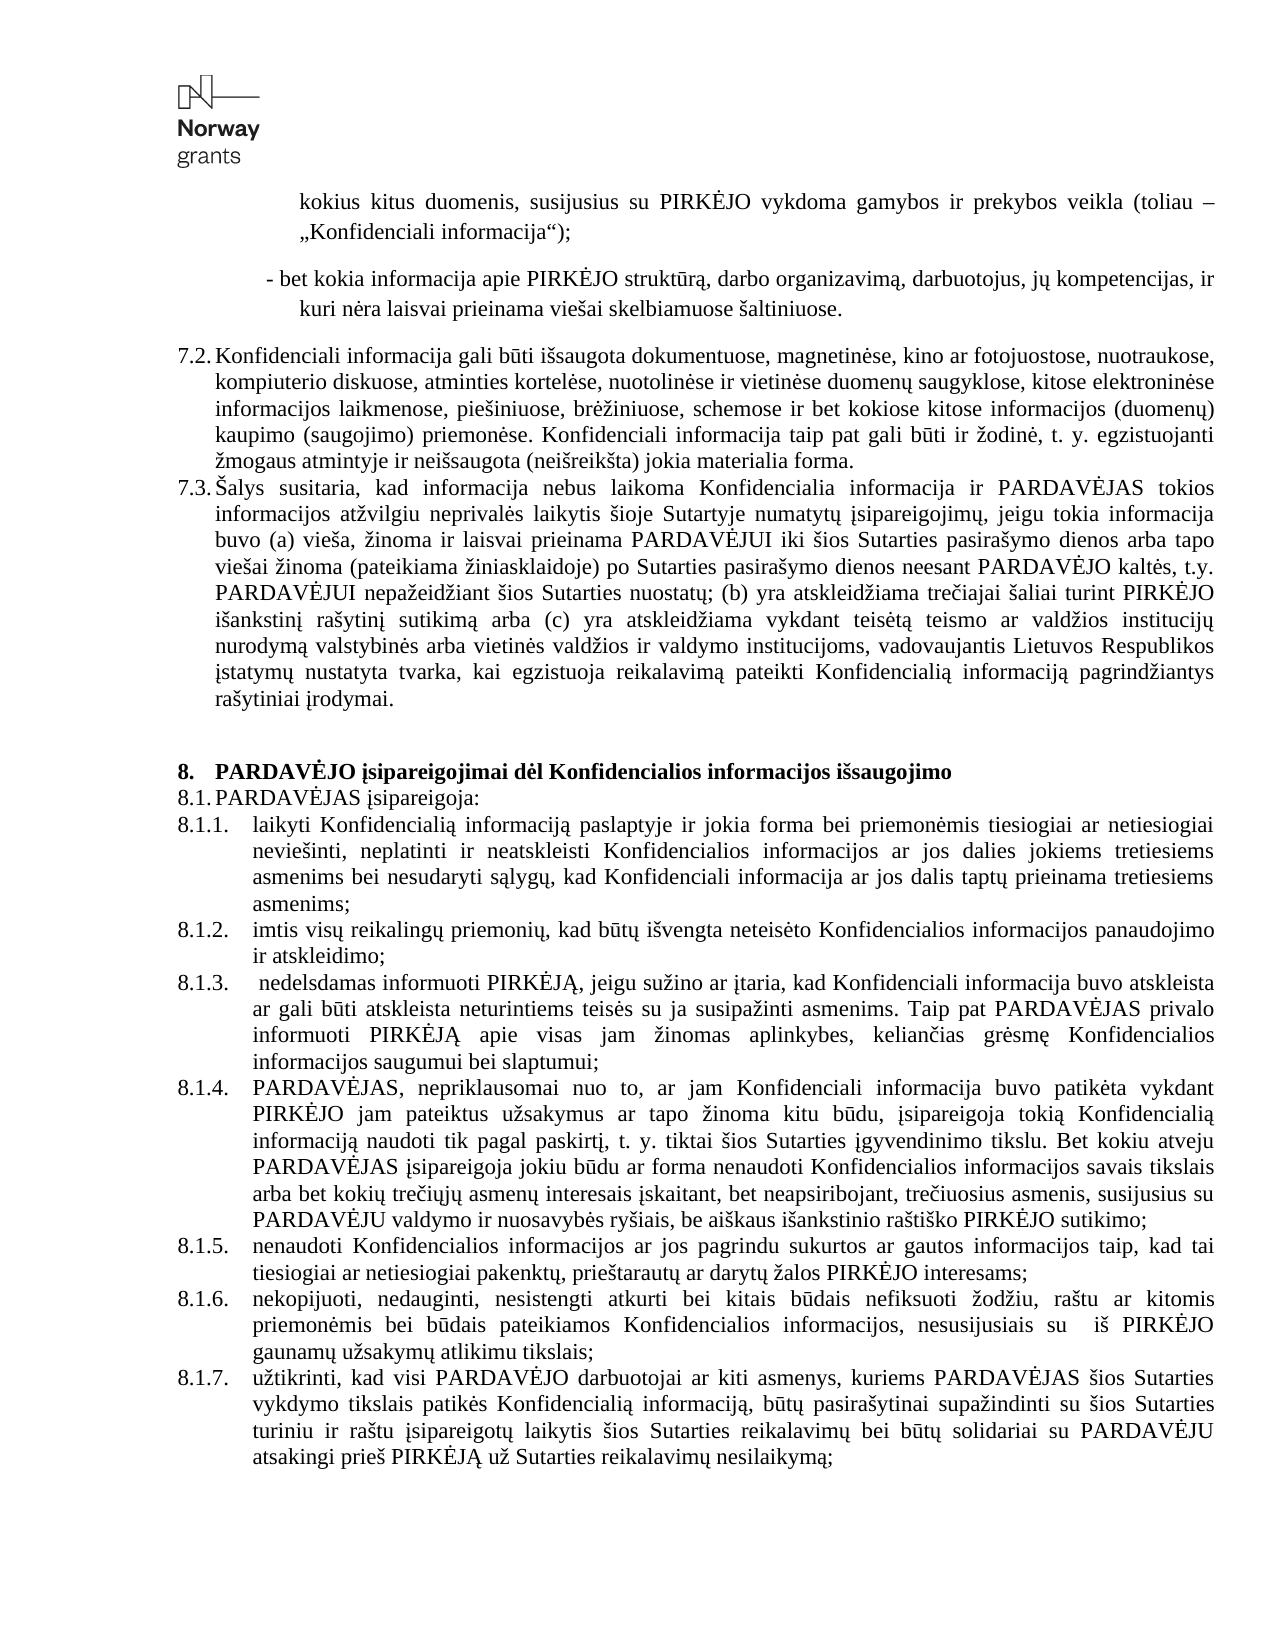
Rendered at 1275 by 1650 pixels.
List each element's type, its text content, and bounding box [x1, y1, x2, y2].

list imtis visų reikalingų priemonių, kad būtų išvengta neteisėto Konfidencialios informacijos panaudojimo ir atskleidimo; [177, 916, 1216, 969]
list PARDAVĖJO įsipareigojimai dėl Konfidencialios informacijos išsaugojimo [177, 758, 1216, 784]
list nedelsdamas informuoti PIRKĖJĄ, jeigu sužino ar įtaria, kad Konfidenciali informacija buvo atskleista ar gali būti atskleista neturintiems teisės su ja susipažinti asmenims. Taip pat PARDAVĖJAS privalo informuoti PIRKĖJĄ apie visas jam žinomas aplinkybes, keliančias grėsmę Konfidencialios informacijos saugumui bei slaptumui; [177, 969, 1216, 1074]
list PARDAVĖJAS įsipareigoja: [177, 784, 1216, 811]
list užtikrinti, kad visi PARDAVĖJO darbuotojai ar kiti asmenys, kuriems PARDAVĖJAS šios Sutarties vykdymo tikslais patikės Konfidencialią informaciją, būtų pasirašytinai supažindinti su šios Sutarties turiniu ir raštu įsipareigotų laikytis šios Sutarties reikalavimų bei būtų solidariai su PARDAVĖJU atsakingi prieš PIRKĖJĄ už Sutarties reikalavimų nesilaikymą; [177, 1364, 1216, 1469]
list nekopijuoti, nedauginti, nesistengti atkurti bei kitais būdais nefiksuoti žodžiu, raštu ar kitomis priemonėmis bei būdais pateikiamos Konfidencialios informacijos, nesusijusiais su iš PIRKĖJO gaunamų užsakymų atlikimu tikslais; [177, 1285, 1216, 1364]
picture [177, 75, 260, 168]
list laikyti Konfidencialią informaciją paslaptyje ir jokia forma bei priemonėmis tiesiogiai ar netiesiogiai neviešinti, neplatinti ir neatskleisti Konfidencialios informacijos ar jos dalies jokiems tretiesiems asmenims bei nesudaryti sąlygų, kad Konfidenciali informacija ar jos dalis taptų prieinama tretiesiems asmenims; [177, 811, 1216, 916]
list PARDAVĖJAS, nepriklausomai nuo to, ar jam Konfidenciali informacija buvo patikėta vykdant PIRKĖJO jam pateiktus užsakymus ar tapo žinoma kitu būdu, įsipareigoja tokią Konfidencialią informaciją naudoti tik pagal paskirtį, t. y. tiktai šios Sutarties įgyvendinimo tikslu. Bet kokiu atveju PARDAVĖJAS įsipareigoja jokiu būdu ar forma nenaudoti Konfidencialios informacijos savais tikslais arba bet kokių trečiųjų asmenų interesais įskaitant, bet neapsiribojant, trečiuosius asmenis, susijusius su PARDAVĖJU valdymo ir nuosavybės ryšiais, be aiškaus išankstinio raštiško PIRKĖJO sutikimo; [177, 1074, 1216, 1232]
text - bet kokia informacija apie PIRKĖJO struktūrą, darbo organizavimą, darbuotojus, jų kompetencijas, ir kuri nėra laisvai prieinama viešai skelbiamuose šaltiniuose. [266, 265, 1216, 322]
list Šalys susitaria, kad informacija nebus laikoma Konfidencialia informacija ir PARDAVĖJAS tokios informacijos atžvilgiu neprivalės laikytis šioje Sutartyje numatytų įsipareigojimų, jeigu tokia informacija buvo (a) vieša, žinoma ir laisvai prieinama PARDAVĖJUI iki šios Sutarties pasirašymo dienos arba tapo viešai žinoma (pateikiama žiniasklaidoje) po Sutarties pasirašymo dienos neesant PARDAVĖJO kaltės, t.y. PARDAVĖJUI nepažeidžiant šios Sutarties nuostatų; (b) yra atskleidžiama trečiajai šaliai turint PIRKĖJO išankstinį rašytinį sutikimą arba (c) yra atskleidžiama vykdant teisėtą teismo ar valdžios institucijų nurodymą valstybinės arba vietinės valdžios ir valdymo institucijoms, vadovaujantis Lietuvos Respublikos įstatymų nustatyta tvarka, kai egzistuoja reikalavimą pateikti Konfidencialią informaciją pagrindžiantys rašytiniai įrodymai. [177, 474, 1216, 711]
list nenaudoti Konfidencialios informacijos ar jos pagrindu sukurtos ar gautos informacijos taip, kad tai tiesiogiai ar netiesiogiai pakenktų, prieštarautų ar darytų žalos PIRKĖJO interesams; [177, 1232, 1216, 1285]
list Konfidenciali informacija gali būti išsaugota dokumentuose, magnetinėse, kino ar fotojuostose, nuotraukose, kompiuterio diskuose, atminties kortelėse, nuotolinėse ir vietinėse duomenų saugyklose, kitose elektroninėse informacijos laikmenose, piešiniuose, brėžiniuose, schemose ir bet kokiose kitose informacijos (duomenų) kaupimo (saugojimo) priemonėse. Konfidenciali informacija taip pat gali būti ir žodinė, t. y. egzistuojanti žmogaus atmintyje ir neišsaugota (neišreikšta) jokia materialia forma. [177, 342, 1216, 474]
